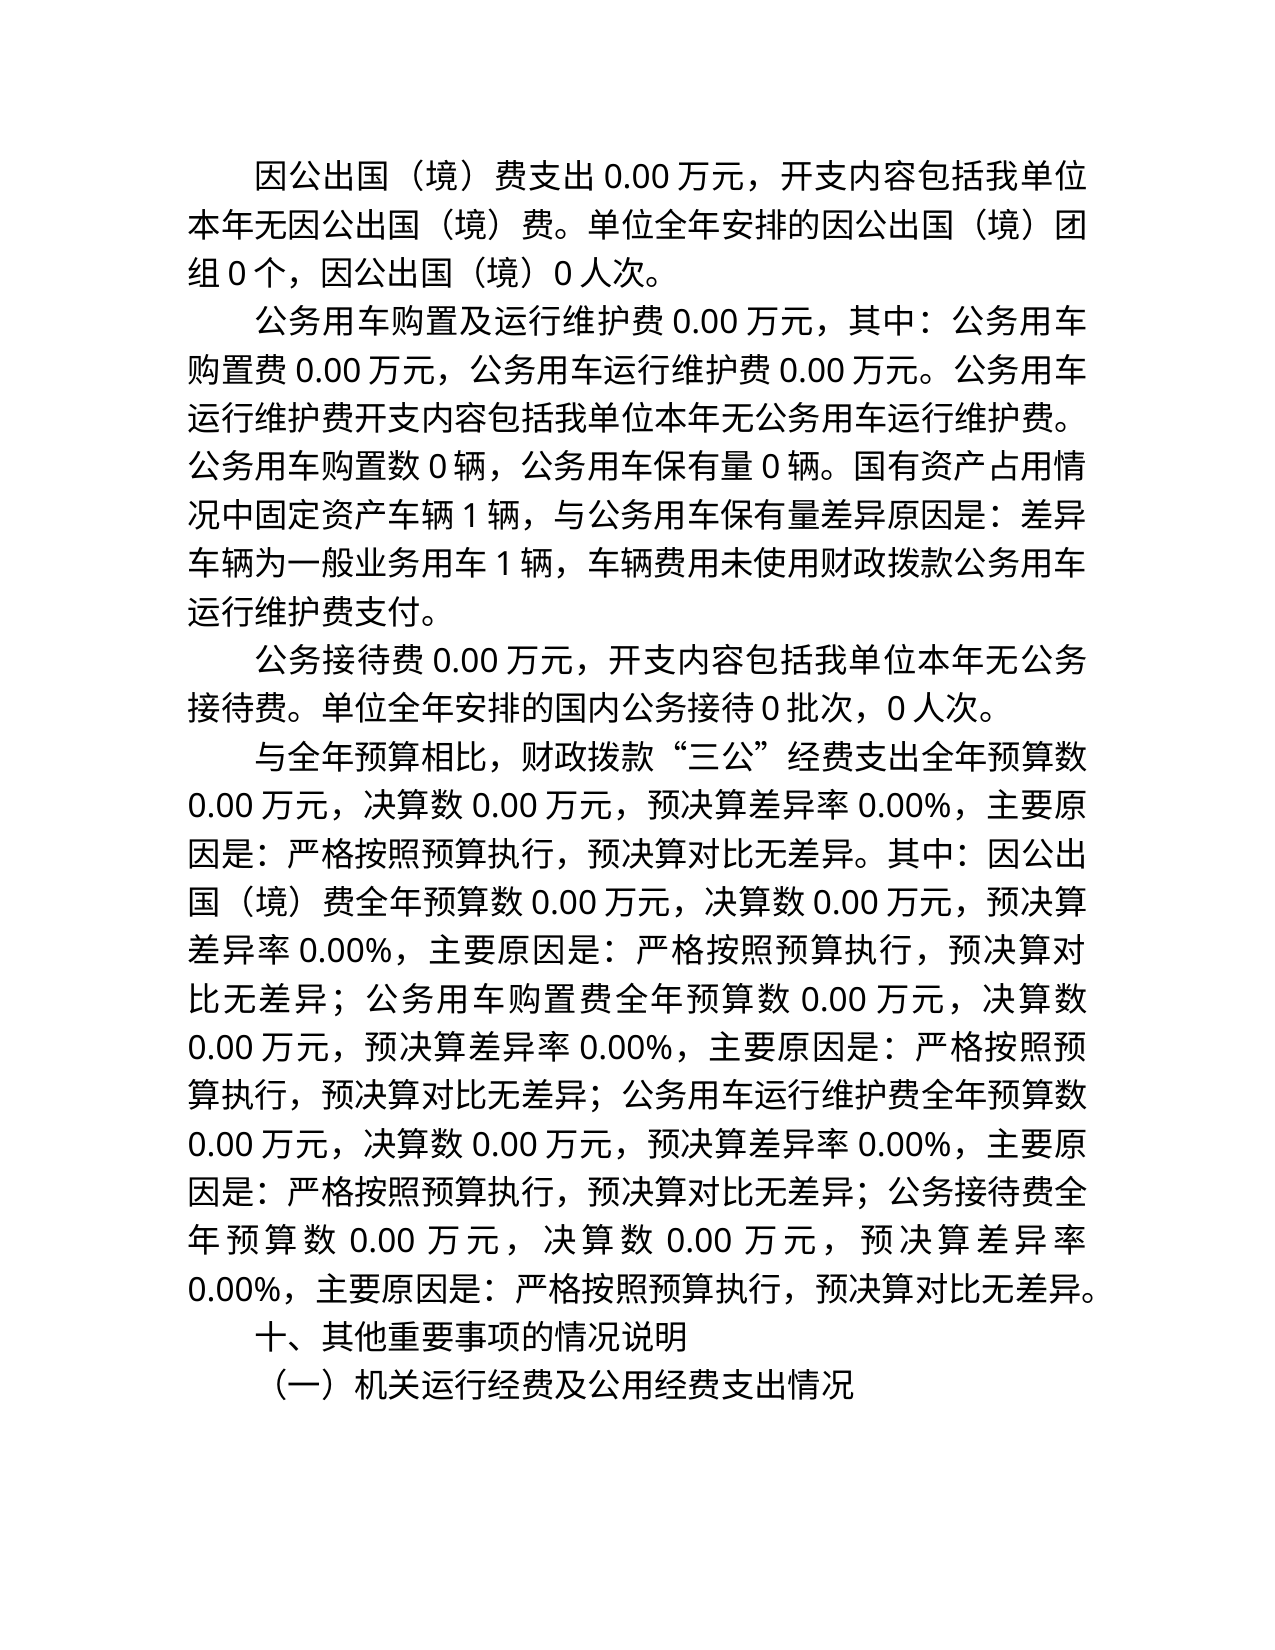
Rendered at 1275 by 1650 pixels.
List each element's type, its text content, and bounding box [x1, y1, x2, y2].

text （一）机关运行经费及公用经费支出情况 [187, 1359, 1087, 1407]
text 因公出国（境）费支出0.00万元，开支内容包括我单位本年无因公出国（境）费。单位全年安排的因公出国（境）团组0个，因公出国（境）0人次。 [187, 150, 1087, 295]
text 公务用车购置及运行维护费0.00万元，其中：公务用车购置费0.00万元，公务用车运行维护费0.00万元。公务用车运行维护费开支内容包括我单位本年无公务用车运行维护费。公务用车购置数0辆，公务用车保有量0辆。国有资产占用情况中固定资产车辆1辆，与公务用车保有量差异原因是：差异车辆为一般业务用车1辆，车辆费用未使用财政拨款公务用车运行维护费支付。 [187, 295, 1087, 634]
text 十、其他重要事项的情况说明 [187, 1311, 1087, 1359]
text 公务接待费0.00万元，开支内容包括我单位本年无公务接待费。单位全年安排的国内公务接待0批次，0人次。 [187, 634, 1087, 731]
text 与全年预算相比，财政拨款“三公”经费支出全年预算数0.00万元，决算数0.00万元，预决算差异率0.00%，主要原因是：严格按照预算执行，预决算对比无差异。其中：因公出国（境）费全年预算数0.00万元，决算数0.00万元，预决算差异率0.00%，主要原因是：严格按照预算执行，预决算对比无差异；公务用车购置费全年预算数0.00万元，决算数0.00万元，预决算差异率0.00%，主要原因是：严格按照预算执行，预决算对比无差异；公务用车运行维护费全年预算数0.00万元，决算数0.00万元，预决算差异率0.00%，主要原因是：严格按照预算执行，预决算对比无差异；公务接待费全年预算数0.00万元，决算数0.00万元，预决算差异率0.00%，主要原因是：严格按照预算执行，预决算对比无差异。 [187, 731, 1087, 1311]
